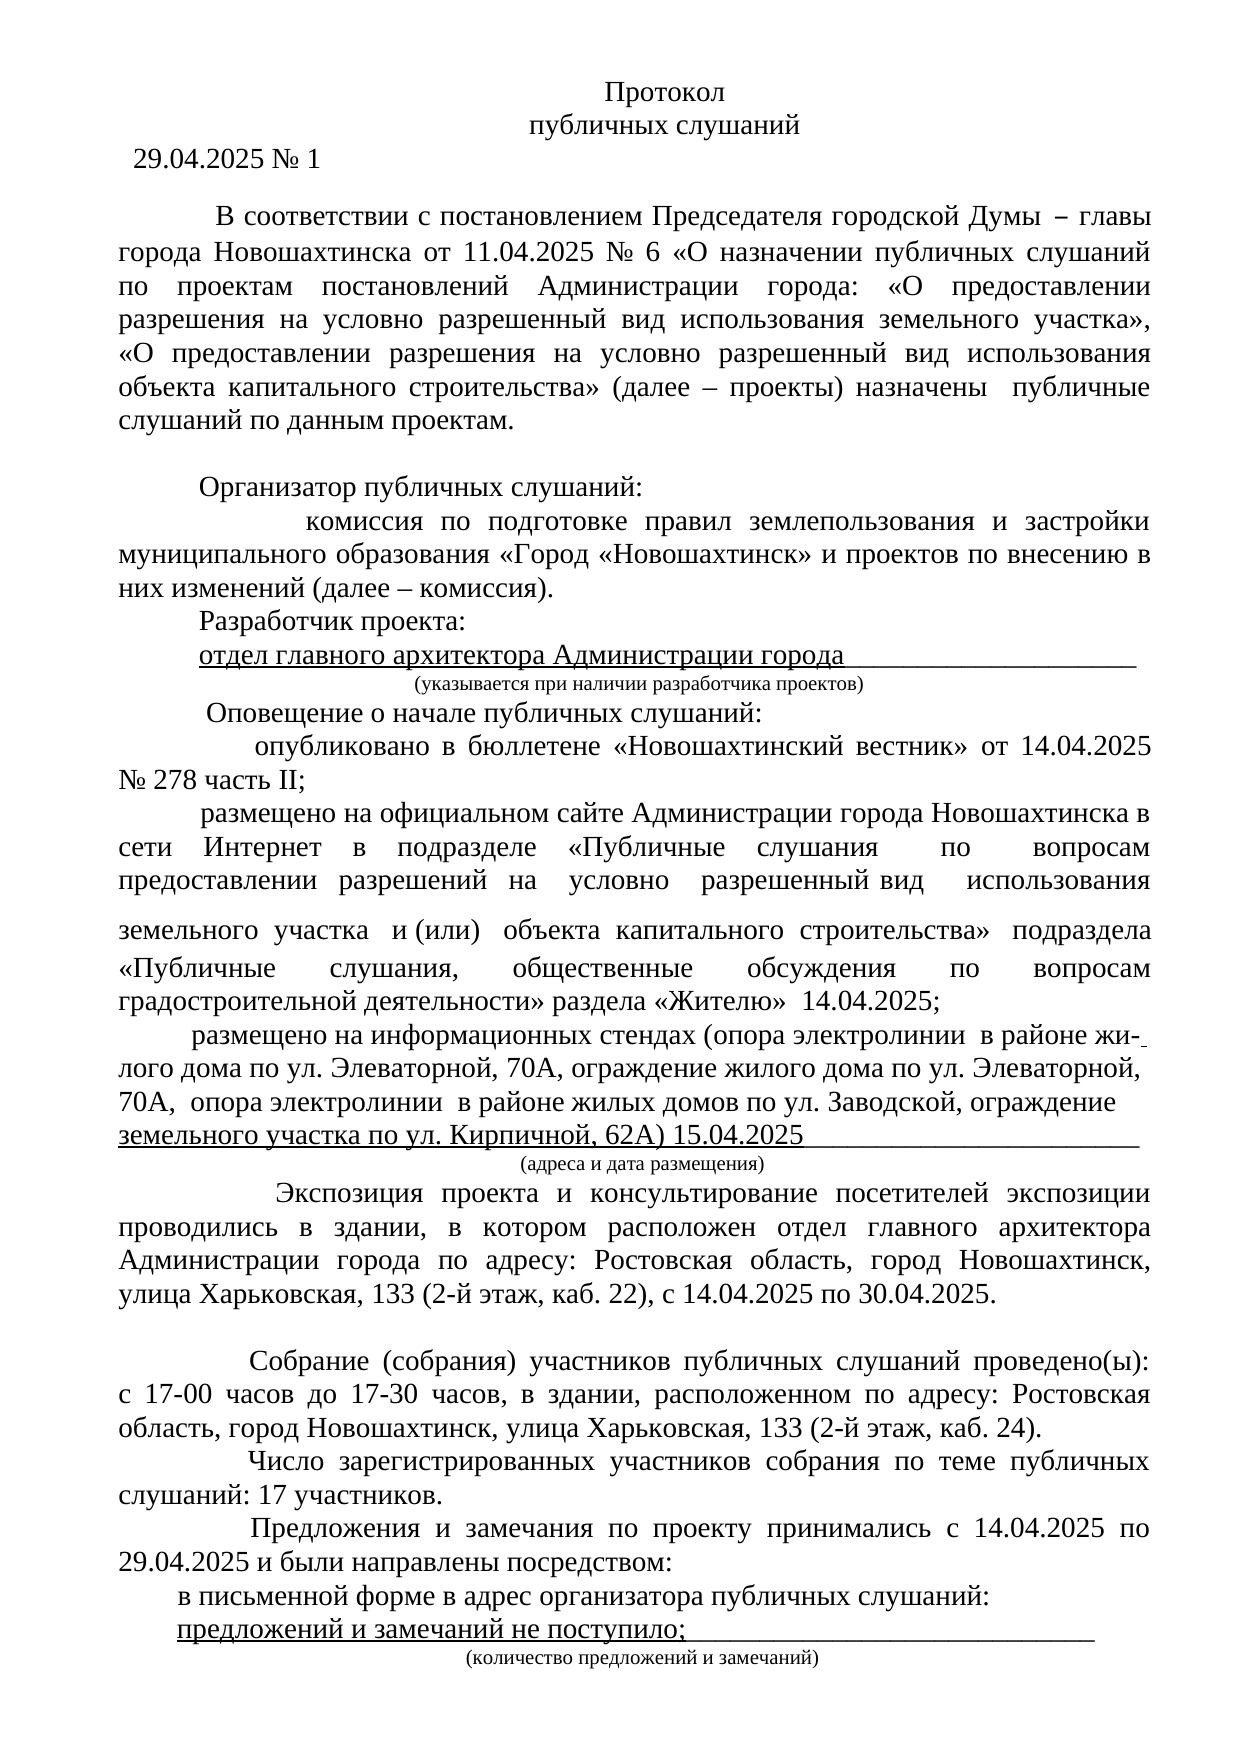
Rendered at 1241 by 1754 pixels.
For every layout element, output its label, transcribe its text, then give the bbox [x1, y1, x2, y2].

text (указывается при наличии разработчика проектов) [118, 671, 1152, 695]
text Экспозиция проекта и консультирование посетителей экспозиции проводились в здании, в котором расположен отдел главного архитектора Администрации города по адресу: Ростовская область, город Новошахтинск, улица Харьковская, 133 (2-й этаж, каб. 22), с 14.04.2025 по 30.04.2025. [118, 1175, 1152, 1309]
text Организатор публичных слушаний: [118, 469, 1152, 503]
text размещено на информационных стендах (опора электролинии в районе жи- лого дома по ул. Элеваторной, 70А, ограждение жилого дома по ул. Элеваторной, 70А, опора электролинии в районе жилых домов по ул. Заводской, ограждение земельного участка по ул. Кирпичной, 62А) 15.04.2025_______________________ [118, 1017, 1152, 1151]
text в письменной форме в адрес организатора публичных слушаний: [177, 1578, 1152, 1611]
text Разработчик проекта: [118, 603, 1152, 637]
text опубликовано в бюллетене «Новошахтинский вестник» от 14.04.2025 № 278 часть II; [118, 728, 1152, 795]
text Собрание (собрания) участников публичных слушаний проведено(ы): с 17-00 часов до 17-30 часов, в здании, расположенном по адресу: Ростовская область, город Новошахтинск, улица Харьковская, 133 (2-й этаж, каб. 24). [118, 1343, 1152, 1443]
text публичных слушаний [177, 107, 1152, 141]
text (количество предложений и замечаний) [118, 1645, 1152, 1669]
text В соответствии с постановлением Председателя городской Думы – главы города Новошахтинска от 11.04.2025 № 6 «О назначении публичных слушаний по проектам постановлений Администрации города: «О предоставлении разрешения на условно разрешенный вид использования земельного участка», «О предоставлении разрешения на условно разрешенный вид использования объекта капитального строительства» (далее – проекты) назначены публичные слушаний по данным проектам. [118, 198, 1152, 436]
text Оповещение о начале публичных слушаний: [118, 695, 1152, 728]
text предложений и замечаний не поступило;____________________________ [118, 1611, 1152, 1645]
text Протокол [177, 74, 1152, 107]
text Число зарегистрированных участников собрания по теме публичных слушаний: 17 участников. [118, 1443, 1152, 1511]
text 29.04.2025 № 1 [118, 141, 1152, 174]
text Предложения и замечания по проекту принимались с 14.04.2025 по 29.04.2025 и были направлены посредством: [118, 1511, 1152, 1578]
text отдел главного архитектора Администрации города____________________ [118, 637, 1152, 671]
text (адреса и дата размещения) [118, 1151, 1152, 1175]
text комиссия по подготовке правил землепользования и застройки муниципального образования «Город «Новошахтинск» и проектов по внесению в них изменений (далее – комиссия). [118, 503, 1152, 603]
text размещено на официальном сайте Администрации города Новошахтинска в сети Интернет в подразделе «Публичные слушания по вопросам предоставлении разрешений на условно разрешенный вид использования земельного участка и (или) объекта капитального строительства» подраздела «Публичные слушания, общественные обсуждения по вопросам градостроительной деятельности» раздела «Жителю» 14.04.2025; [118, 795, 1152, 1017]
